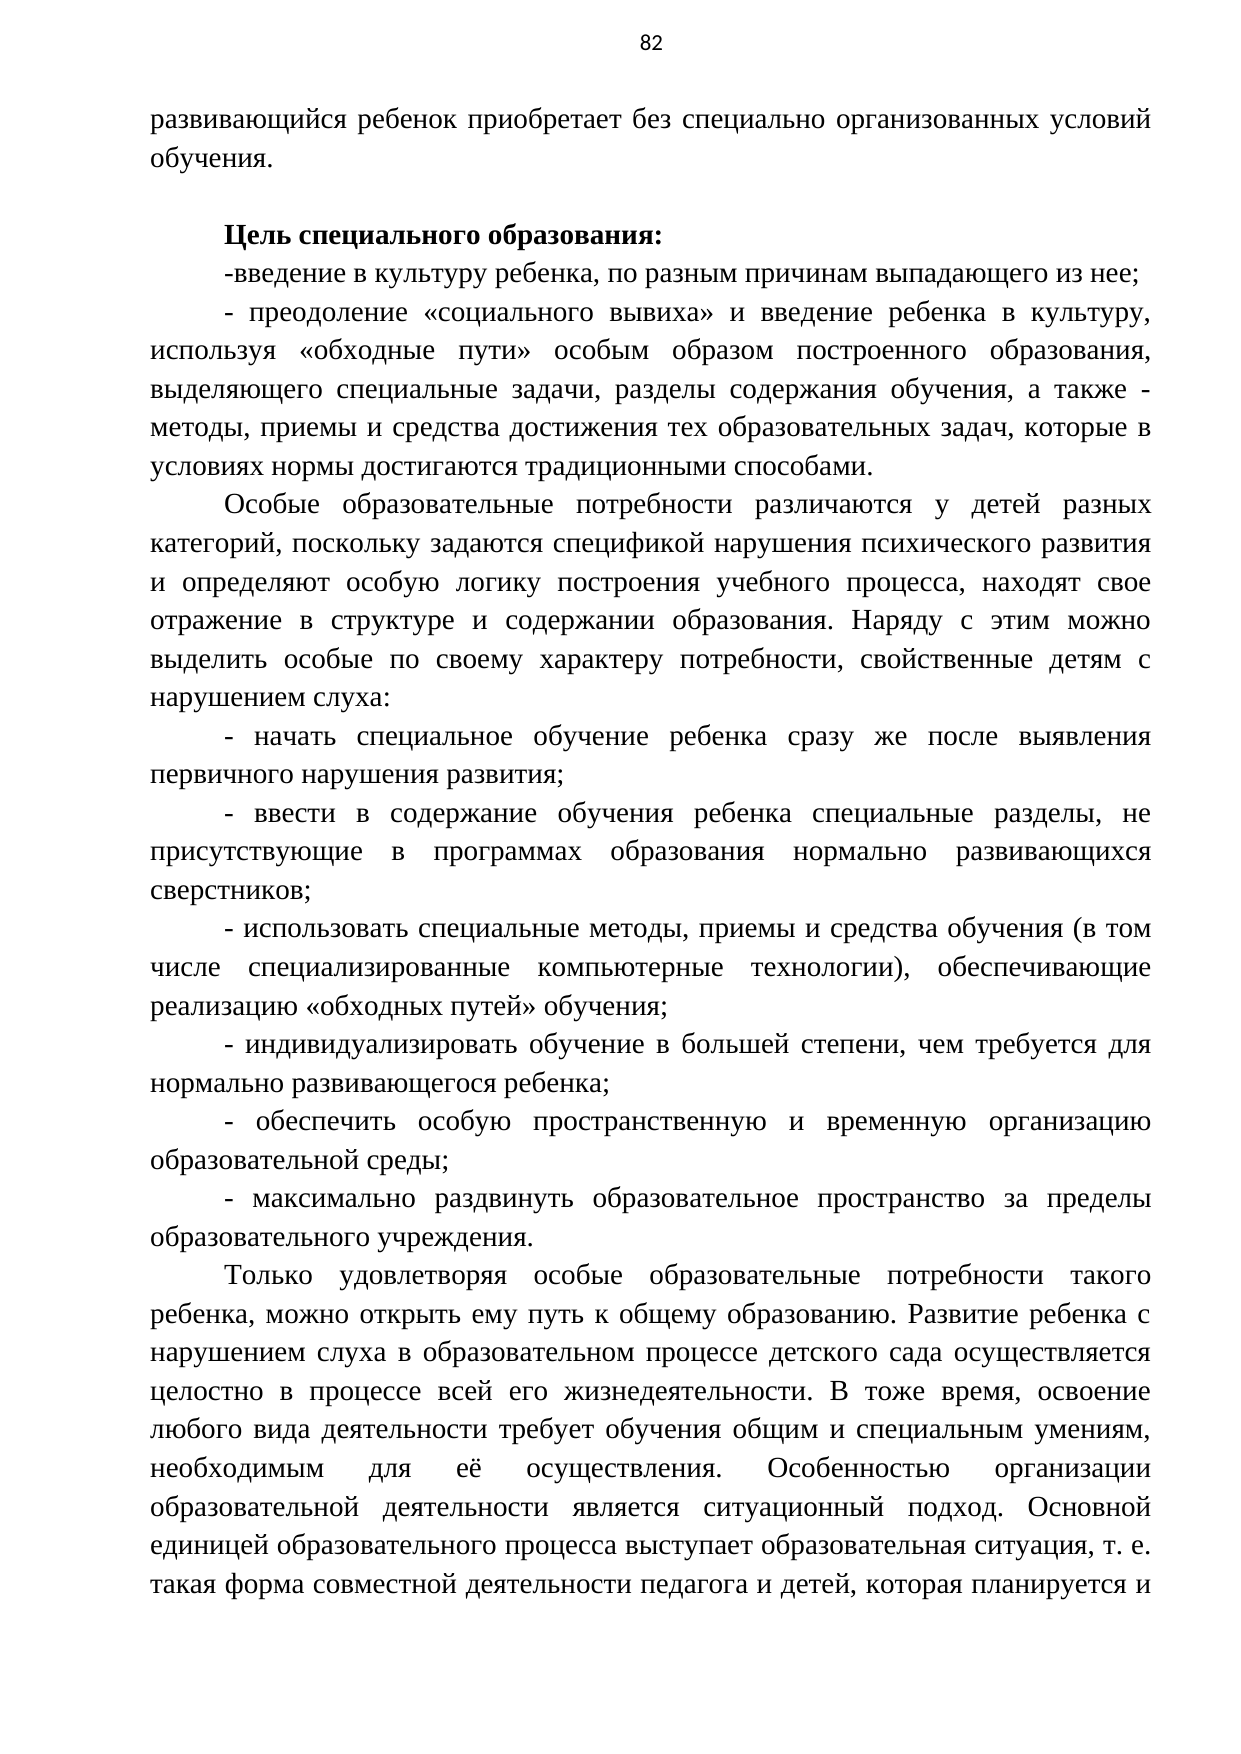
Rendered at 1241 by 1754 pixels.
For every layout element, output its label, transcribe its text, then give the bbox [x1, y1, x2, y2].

text Цель специального образования: [150, 217, 1152, 250]
text - преодоление «социального вывиха» и введение ребенка в культуру, используя «обходные пути» особым образом построенного образования, выделяющего специальные задачи, разделы содержания обучения, а также - методы, приемы и средства достижения тех образовательных задач, которые в условиях нормы достигаются традиционными способами. [150, 294, 1152, 482]
text - индивидуализировать обучение в большей степени, чем требуется для нормально развивающегося ребенка; [150, 1026, 1152, 1098]
text - обеспечить особую пространственную и временную организацию образовательной среды; [150, 1103, 1152, 1175]
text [150, 1257, 1152, 1599]
text - ввести в содержание обучения ребенка специальные разделы, не присутствующие в программах образования нормально развивающихся сверстников; [150, 795, 1152, 906]
text -введение в культуру ребенка, по разным причинам выпадающего из нее; [150, 255, 1152, 289]
text - максимально раздвинуть образовательное пространство за пределы образовательного учреждения. [150, 1180, 1152, 1252]
text Особые образовательные потребности различаются у детей разных категорий, поскольку задаются спецификой нарушения психического развития и определяют особую логику построения учебного процесса, находят свое отражение в структуре и содержании образования. Наряду с этим можно выделить особые по своему характеру потребности, свойственные детям с нарушением слуха: [150, 487, 1152, 713]
text - начать специальное обучение ребенка сразу же после выявления первичного нарушения развития; [150, 718, 1152, 790]
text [150, 101, 1152, 173]
text - использовать специальные методы, приемы и средства обучения (в том числе специализированные компьютерные технологии), обеспечивающие реализацию «обходных путей» обучения; [150, 911, 1152, 1021]
